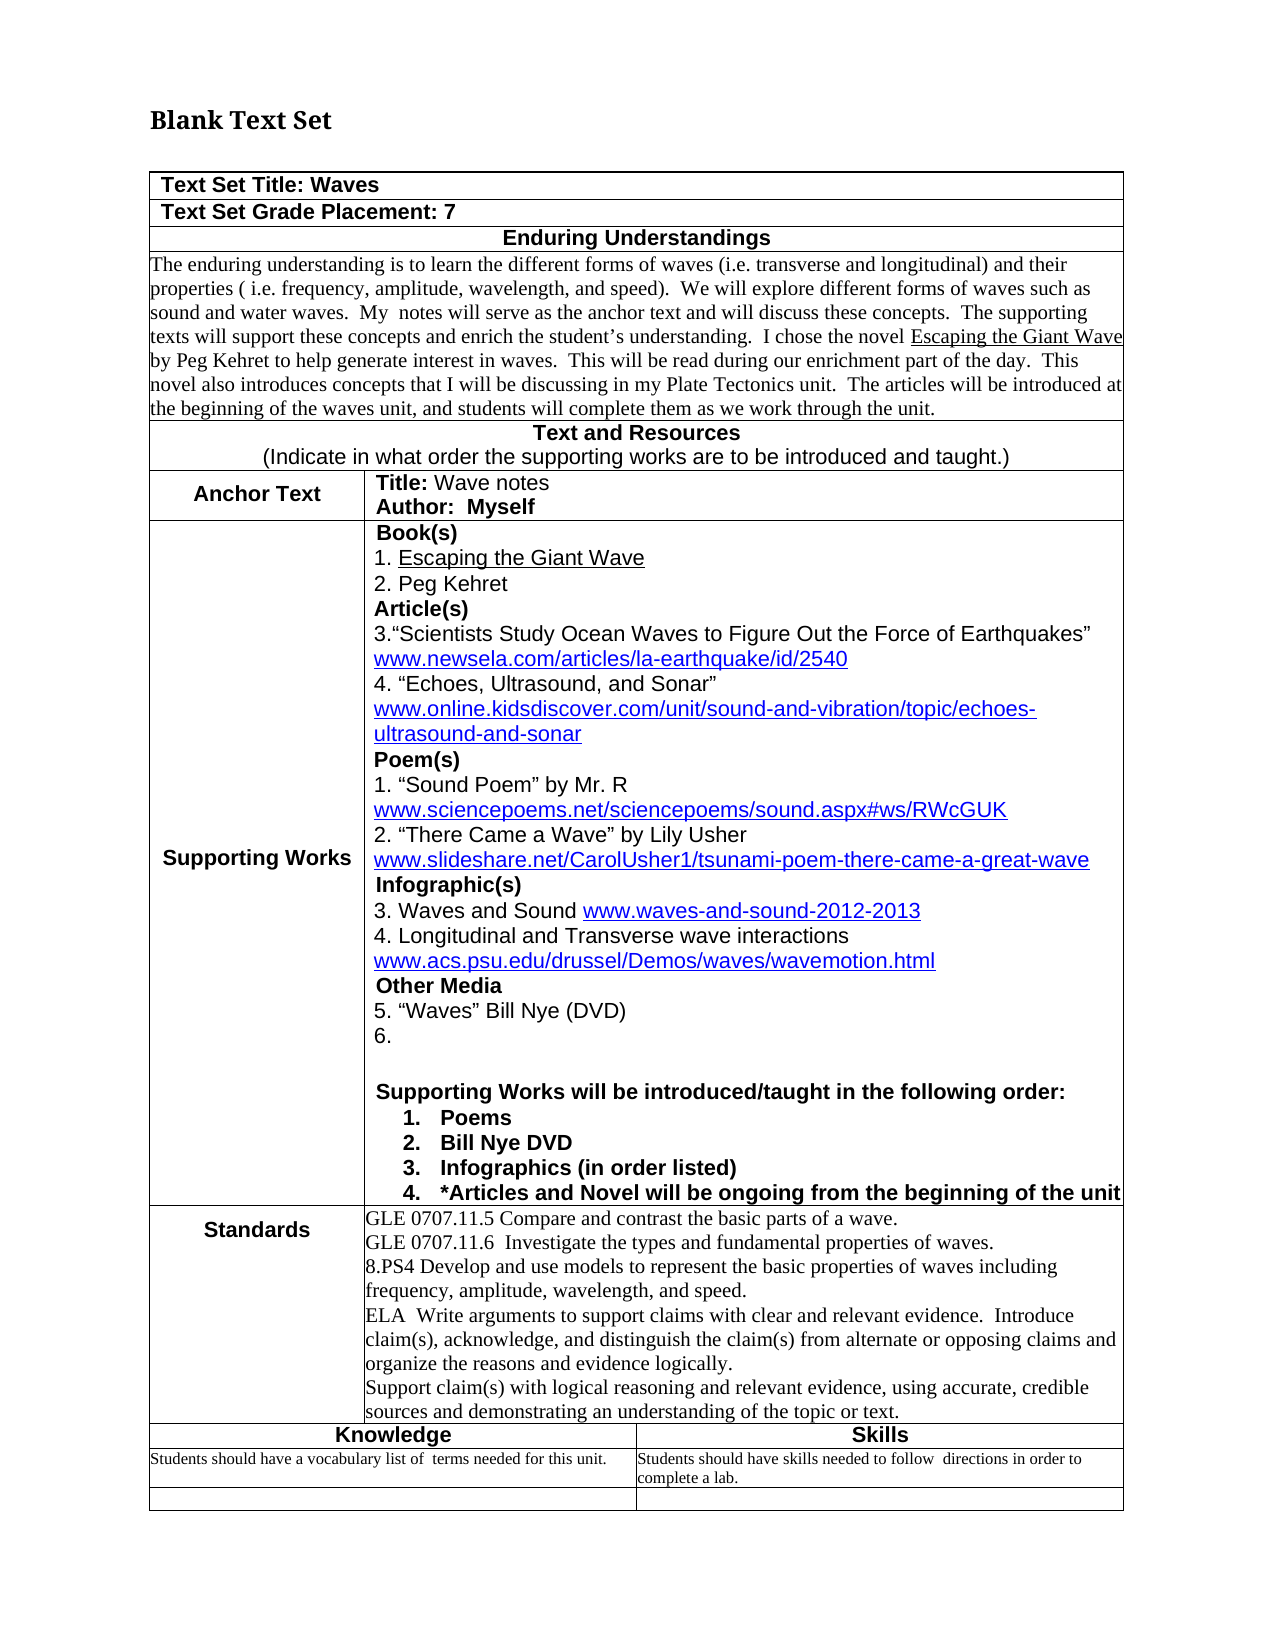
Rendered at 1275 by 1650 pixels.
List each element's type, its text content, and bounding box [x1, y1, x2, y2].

table_cell The enduring understanding is to learn the different forms of waves (i.e. transverse and longitudinal) and their properties ( i.e. frequency, amplitude, wavelength, and speed). We will explore different forms of waves such as sound and water waves. My notes will serve as the anchor text and will discuss these concepts. The supporting texts will support these concepts and enrich the student’s understanding. I chose the novel Escaping the Giant Wave by Peg Kehret to help generate interest in waves. This will be read during our enrichment part of the day. This novel also introduces concepts that I will be discussing in my Plate Tectonics unit. The articles will be introduced at the beginning of the waves unit, and students will complete them as we work through the unit. [150, 252, 1123, 420]
table_cell Skills [637, 1424, 1123, 1448]
table_cell GLE 0707.11.5 Compare and contrast the basic parts of a wave. GLE 0707.11.6 Investigate the types and fundamental properties of waves. 8.PS4 Develop and use models to represent the basic properties of waves including frequency, amplitude, wavelength, and speed. ELA Write arguments to support claims with clear and relevant evidence. Introduce claim(s), acknowledge, and distinguish the claim(s) from alternate or opposing claims and organize the reasons and evidence logically. Support claim(s) with logical reasoning and relevant evidence, using accurate, credible sources and demonstrating an understanding of the topic or text. [365, 1206, 1123, 1423]
table_cell Enduring Understandings [150, 227, 1123, 251]
table_cell [637, 1488, 1123, 1510]
table_cell Title: Wave notes Author: Myself [365, 471, 1123, 520]
table_cell Text Set Grade Placement: 7 [150, 200, 1123, 226]
table_cell Anchor Text [150, 471, 364, 520]
subtitle Blank Text Set [150, 103, 1137, 137]
table_cell Standards [150, 1206, 364, 1423]
table_cell Students should have a vocabulary list of terms needed for this unit. [150, 1449, 636, 1487]
table_cell Supporting Works [150, 521, 364, 1205]
table_cell Text and Resources (Indicate in what order the supporting works are to be introduced and taught.) [150, 421, 1123, 470]
table_cell [150, 1488, 636, 1510]
table_cell Book(s) 1. Escaping the Giant Wave 2. Peg Kehret Article(s) 3.“Scientists Study Ocean Waves to Figure Out the Force of Earthquakes” www.newsela.com/articles/la-earthquake/id/2540 4. “Echoes, Ultrasound, and Sonar” www.online.kidsdiscover.com/unit/sound-and-vibration/topic/echoes-ultrasound-and-sonar Poem(s) 1. “Sound Poem” by Mr. R www.sciencepoems.net/sciencepoems/sound.aspx#ws/RWcGUK 2. “There Came a Wave” by Lily Usher www.slideshare.net/CarolUsher1/tsunami-poem-there-came-a-great-wave Infographic(s) 3. Waves and Sound www.waves-and-sound-2012-2013 4. Longitudinal and Transverse wave interactions www.acs.psu.edu/drussel/Demos/waves/wavemotion.html Other Media 5. “Waves” Bill Nye (DVD) 6. Supporting Works will be introduced/taught in the following order: Poems Bill Nye DVD Infographics (in order listed) *Articles and Novel will be ongoing from the beginning of the unit [365, 521, 1123, 1205]
table_header Text Set Title: Waves [150, 173, 1123, 198]
table_cell Knowledge [150, 1424, 636, 1448]
table_cell Students should have skills needed to follow directions in order to complete a lab. [637, 1449, 1123, 1487]
